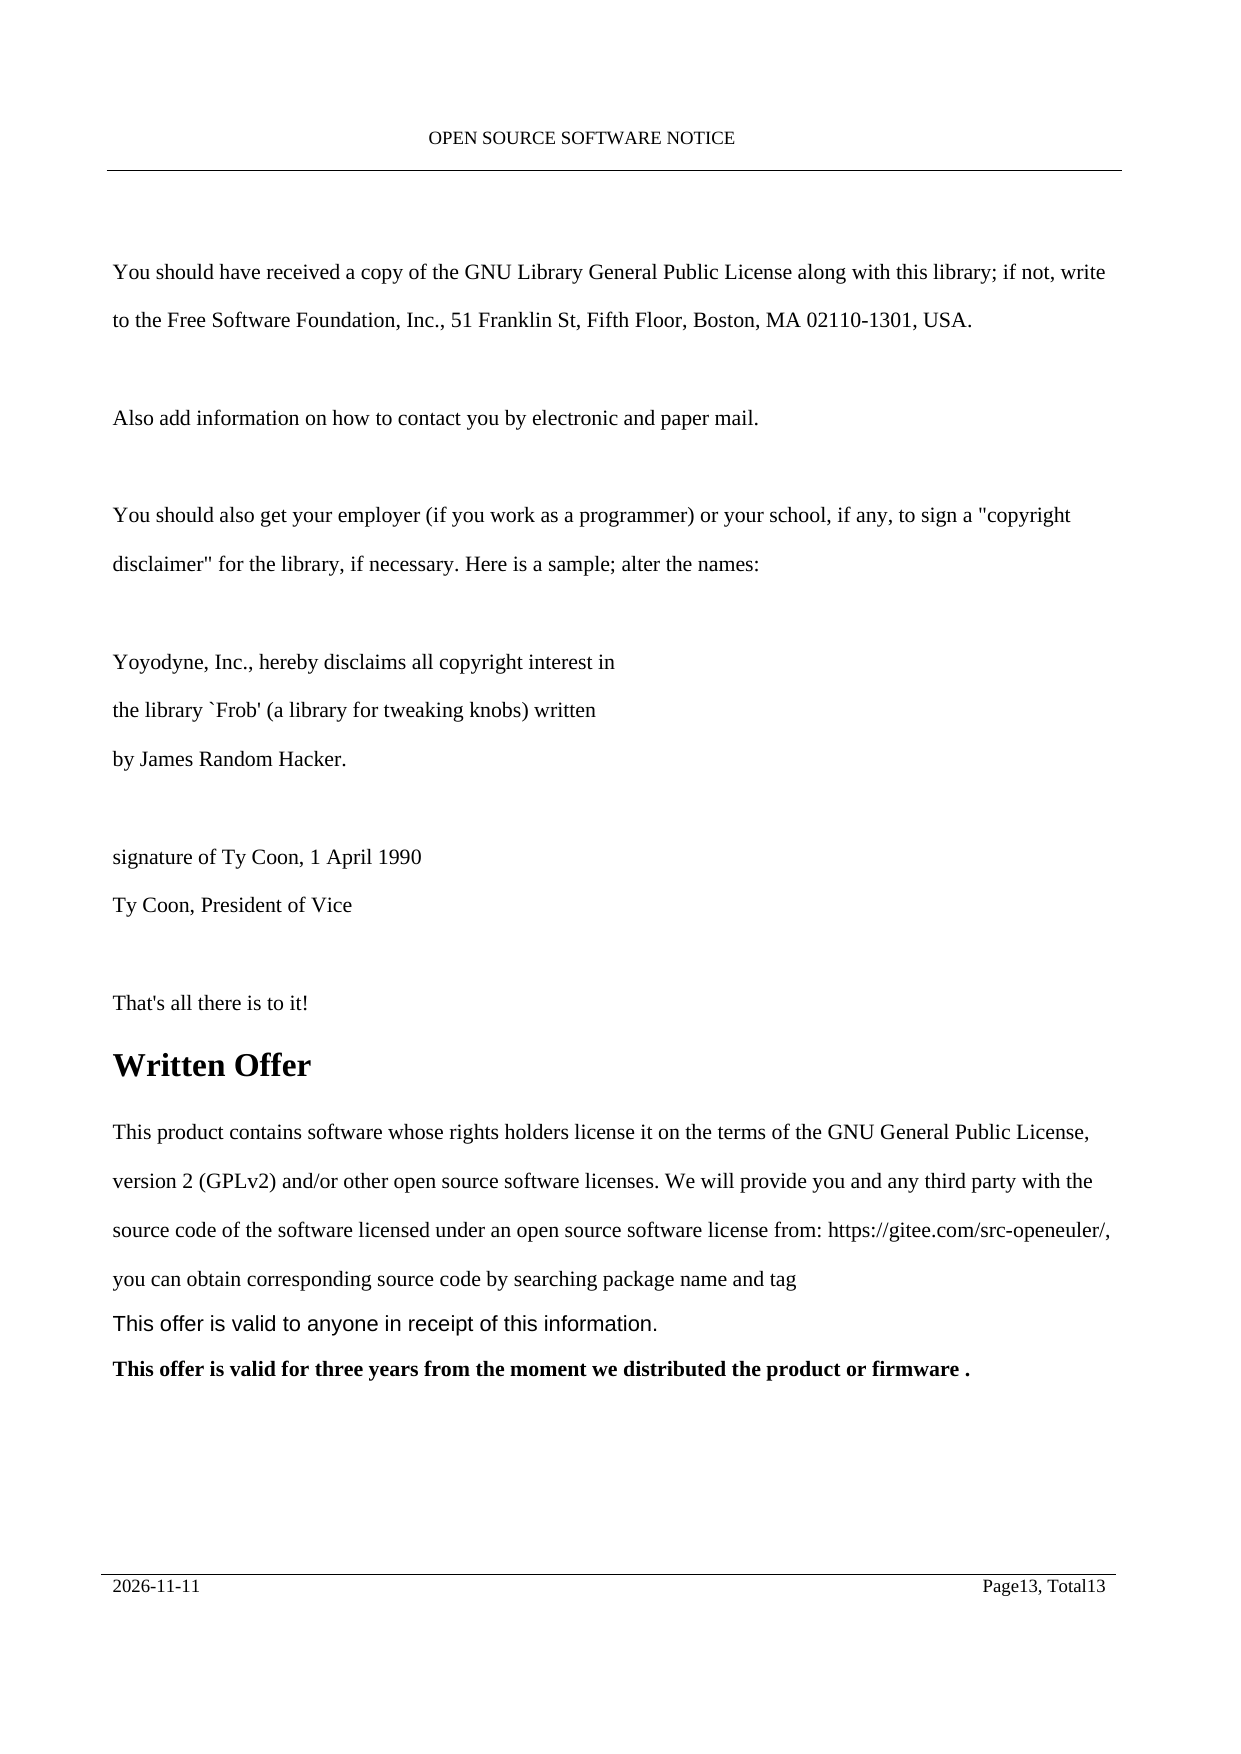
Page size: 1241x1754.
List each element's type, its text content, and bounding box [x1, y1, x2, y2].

text This offer is valid for three years from the moment we distributed the product or firmware . [112, 1352, 1128, 1384]
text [112, 206, 1128, 1019]
text Written Offer [112, 1031, 1128, 1096]
text This offer is valid to anyone in receipt of this information. [112, 1307, 1128, 1339]
text This product contains software whose rights holders license it on the terms of the GNU General Public License, version 2 (GPLv2) and/or other open source software licenses. We will provide you and any third party with the source code of the software licensed under an open source software license from: https://gitee.com/src-openeuler/, you can obtain corresponding source code by searching package name and tag [112, 1116, 1128, 1294]
